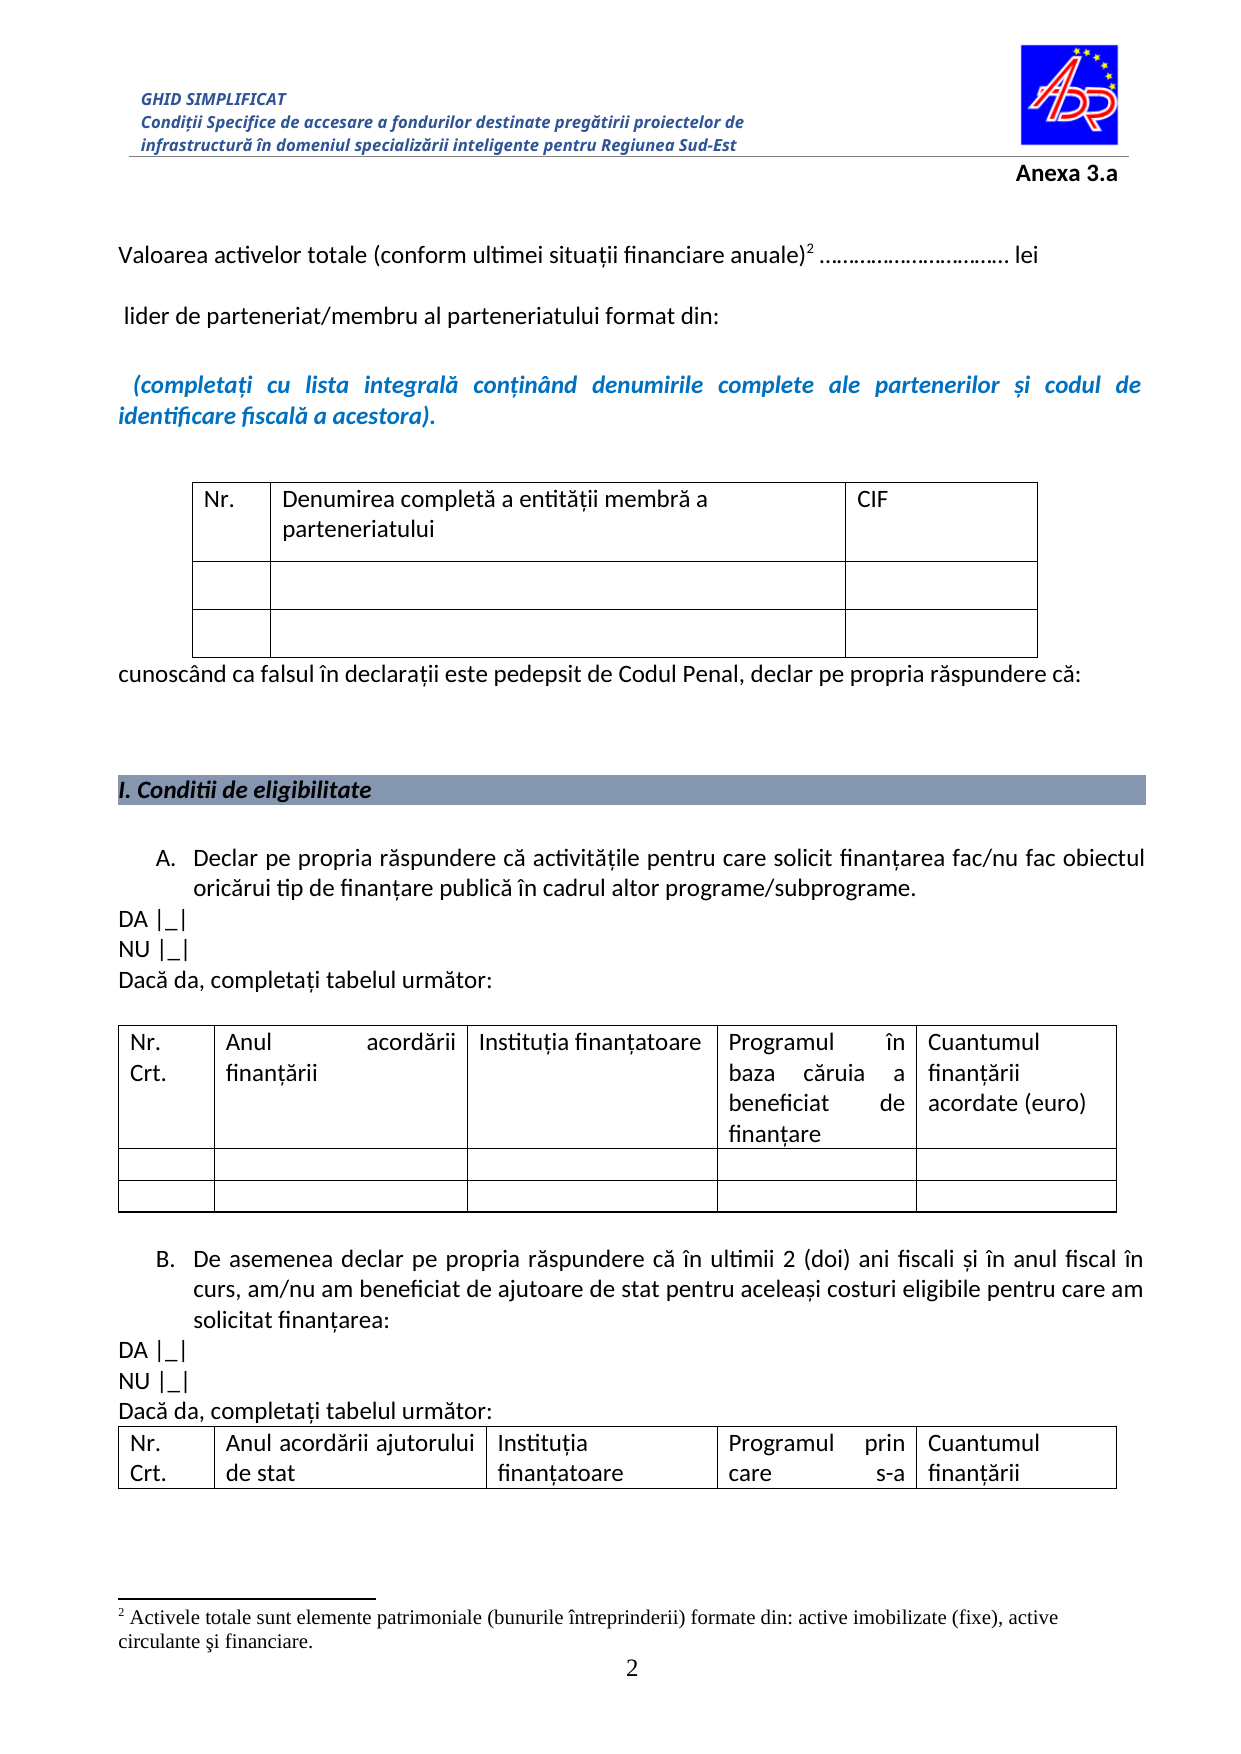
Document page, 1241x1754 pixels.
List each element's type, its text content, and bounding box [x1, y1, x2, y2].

text Dacă da, completaţi tabelul următor: [118, 1396, 1146, 1426]
table_header Denumirea completă a entității membră a parteneriatului [271, 483, 845, 561]
text cunoscând ca falsul în declaraţii este pedepsit de Codul Penal, declar pe propria răspundere că: [118, 658, 1146, 689]
list Declar pe propria răspundere că activităţile pentru care solicit finanţarea fac/nu fac obiectul oricărui tip de finanţare publică în cadrul altor programe/subprograme. [156, 842, 1146, 903]
table_header Nr. Crt. [119, 1427, 214, 1488]
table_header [917, 1427, 1116, 1488]
table_cell [468, 1149, 717, 1180]
table_header Anul acordării finanţării [215, 1026, 467, 1148]
table_header Nr. Crt. [119, 1026, 214, 1148]
table_cell [718, 1149, 916, 1180]
subtitle I. Conditii de eligibilitate [118, 775, 1146, 805]
text Dacă da, completaţi tabelul următor: [118, 964, 1146, 994]
table_cell [917, 1181, 1116, 1211]
table_cell [846, 562, 1037, 609]
table_cell [215, 1181, 467, 1211]
text DA |_| [118, 903, 1146, 933]
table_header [487, 1427, 717, 1488]
text Valoarea activelor totale (conform ultimei situaţii financiare anuale) …………………………… lei [118, 239, 1146, 269]
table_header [215, 1427, 486, 1488]
table_cell [193, 610, 270, 657]
table_cell [468, 1181, 717, 1211]
table_cell [718, 1181, 916, 1211]
table_header Instituţia finanţatoare [468, 1026, 717, 1148]
table_header CIF [846, 483, 1037, 561]
text (completaţi cu lista integrală conţinând denumirile complete ale partenerilor și codul de identificare fiscală a acestora). [118, 369, 1146, 431]
table_cell [193, 562, 270, 609]
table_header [718, 1427, 916, 1488]
list De asemenea declar pe propria răspundere că în ultimii 2 (doi) ani fiscali şi în anul fiscal în curs, am/nu am beneficiat de ajutoare de stat pentru aceleaşi costuri eligibile pentru care am solicitat finanţarea: [156, 1243, 1146, 1334]
table_cell [846, 610, 1037, 657]
table_cell [917, 1149, 1116, 1180]
text DA |_| [118, 1334, 1146, 1365]
text NU |_| [118, 933, 1146, 964]
table_cell [215, 1149, 467, 1180]
table_cell [271, 610, 845, 657]
table_cell [119, 1149, 214, 1180]
text NU |_| [118, 1365, 1146, 1396]
table_header Programul în baza căruia a beneficiat de finanţare [718, 1026, 916, 1148]
table_cell [271, 562, 845, 609]
table_cell [119, 1181, 214, 1211]
table_header Nr. [193, 483, 270, 561]
text lider de parteneriat/membru al parteneriatului format din: [118, 300, 1146, 331]
table_header Cuantumul finanţării acordate (euro) [917, 1026, 1116, 1148]
